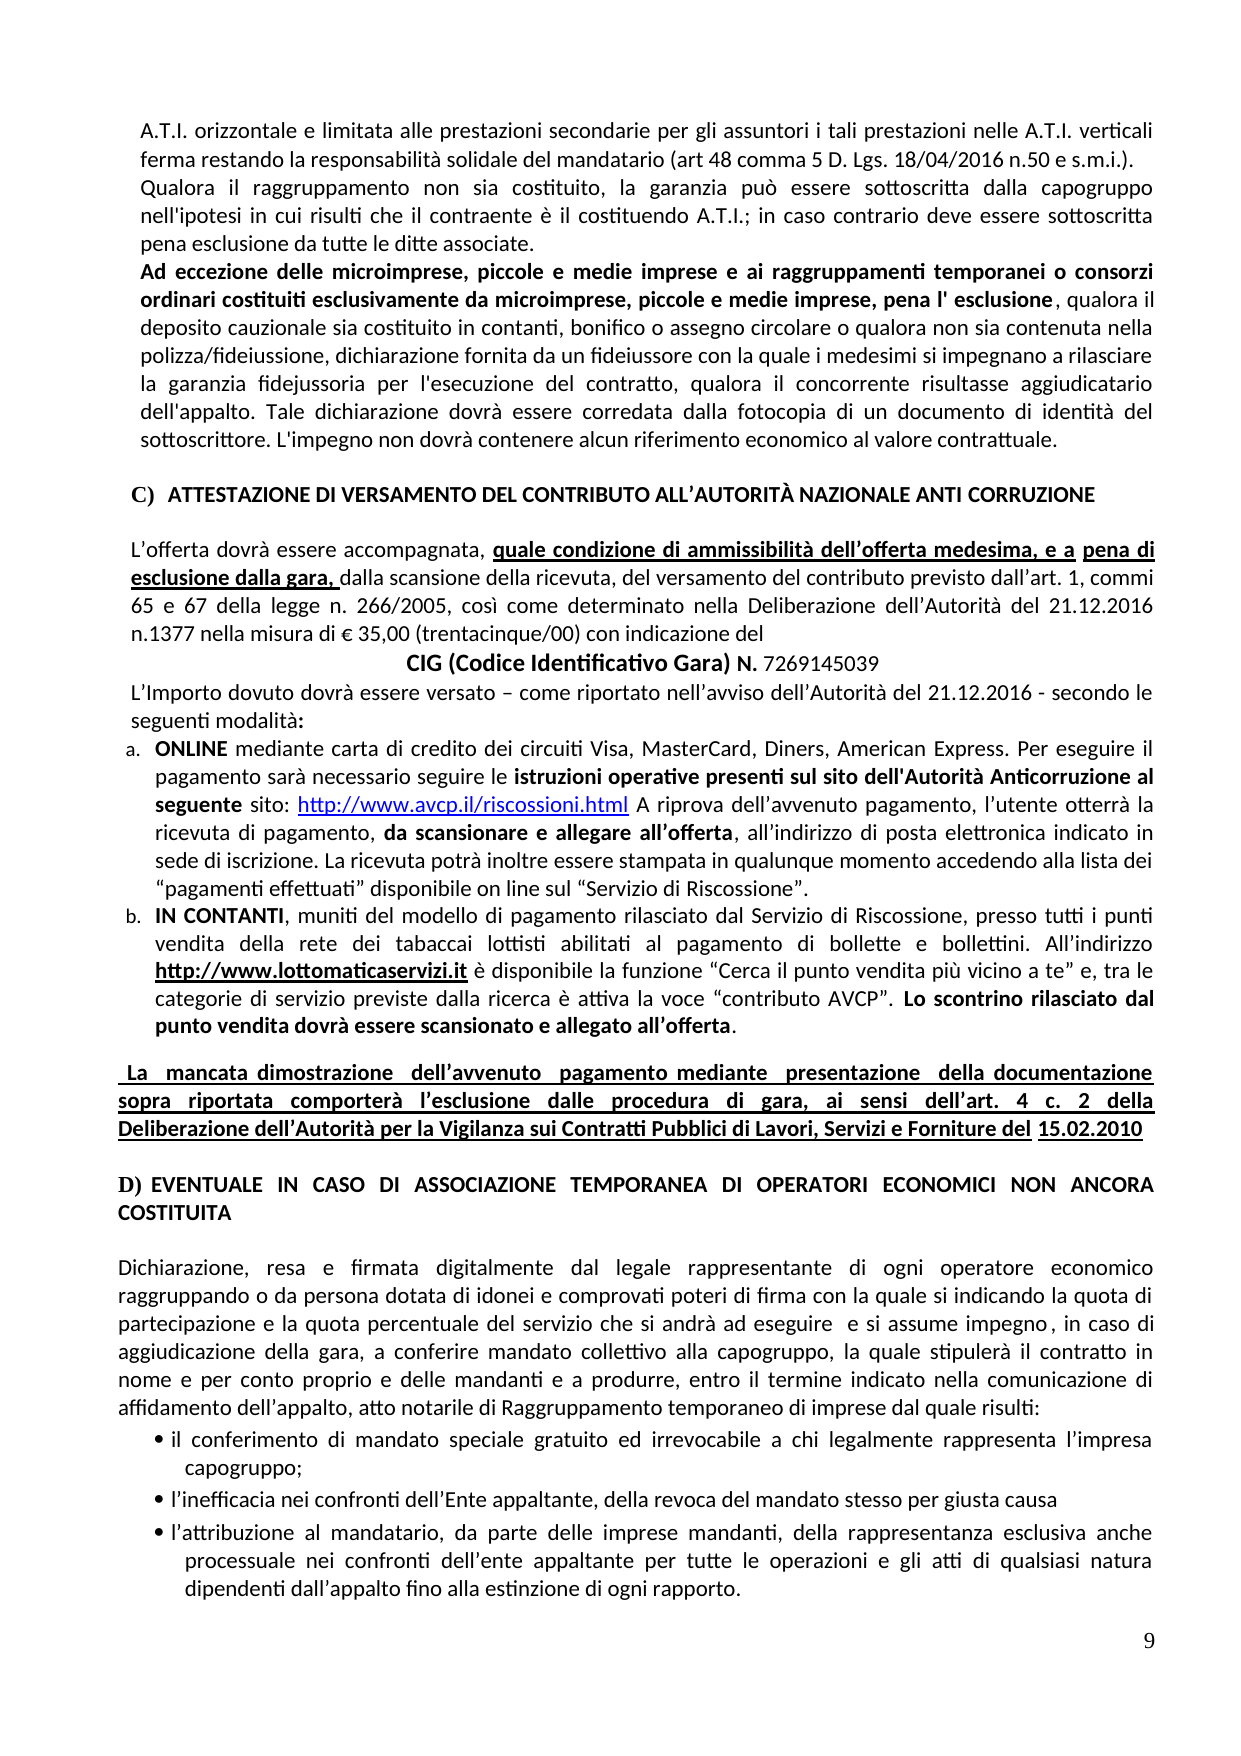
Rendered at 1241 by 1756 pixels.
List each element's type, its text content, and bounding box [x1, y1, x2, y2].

list IN CONTANTI, muniti del modello di pagamento rilasciato dal Servizio di Riscossione, presso tutti i punti vendita della rete dei tabaccai lottisti abilitati al pagamento di bollette e bollettini. All’indirizzo http://www.lottomaticaservizi.it è disponibile la funzione “Cerca il punto vendita più vicino a te” e, tra le categorie di servizio previste dalla ricerca è attiva la voce “contributo AVCP”. Lo scontrino rilasciato dal punto vendita dovrà essere scansionato e allegato all’offerta. [125, 902, 1155, 1039]
text L’Importo dovuto dovrà essere versato – come riportato nell’avviso dell’Autorità del 21.12.2016 - secondo le seguenti modalità: [131, 678, 1155, 734]
text CIG (Codice Identificativo Gara) N. 7269145039 [96, 647, 1155, 678]
subtitle La mancata dimostrazione dell’avvenuto pagamento mediante presentazione della documentazione sopra riportata comporterà l’esclusione dalle procedura di gara, ai sensi dell’art. 4 c. 2 della Deliberazione dell’Autorità per la Vigilanza sui Contratti Pubblici di Lavori, Servizi e Forniture del 15.02.2010 [118, 1114, 1155, 1143]
text Ad eccezione delle microimprese, piccole e medie imprese e ai raggruppamenti temporanei o consorzi ordinari costituiti esclusivamente da microimprese, piccole e medie imprese, pena l' esclusione, qualora il deposito cauzionale sia costituito in contanti, bonifico o assegno circolare o qualora non sia contenuta nella polizza/fideiussione, dichiarazione fornita da un fideiussore con la quale i medesimi si impegnano a rilasciare la garanzia fidejussoria per l'esecuzione del contratto, qualora il concorrente risultasse aggiudicatario dell'appalto. Tale dichiarazione dovrà essere corredata dalla fotocopia di un documento di identità del sottoscrittore. L'impegno non dovrà contenere alcun riferimento economico al valore contrattuale. [140, 257, 1155, 453]
subtitle ATTESTAZIONE DI VERSAMENTO DEL CONTRIBUTO ALL’AUTORITÀ NAZIONALE ANTI CORRUZIONE [131, 480, 1155, 508]
list l’inefficacia nei confronti dell’Ente appaltante, della revoca del mandato stesso per giusta causa [155, 1486, 1155, 1513]
subtitle La mancata dimostrazione dell’avvenuto pagamento mediante presentazione della documentazione sopra riportata comporterà l’esclusione dalle procedura di gara, ai sensi dell’art. 4 c. 2 della Deliberazione dell’Autorità per la Vigilanza sui Contratti Pubblici di Lavori, Servizi e Forniture del 15.02.2010 [118, 1058, 1155, 1111]
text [140, 117, 1155, 173]
list EVENTUALE IN CASO DI ASSOCIAZIONE TEMPORANEA DI OPERATORI ECONOMICI NON ANCORA COSTITUITA [118, 1170, 1155, 1226]
text Qualora il raggruppamento non sia costituito, la garanzia può essere sottoscritta dalla capogruppo nell'ipotesi in cui risulti che il contraente è il costituendo A.T.I.; in caso contrario deve essere sottoscritta pena esclusione da tutte le ditte associate. [140, 173, 1155, 257]
list ONLINE mediante carta di credito dei circuiti Visa, MasterCard, Diners, American Express. Per eseguire il pagamento sarà necessario seguire le istruzioni operative presenti sul sito dell'Autorità Anticorruzione al seguente sito: http://www.avcp.il/riscossioni.html A riprova dell’avvenuto pagamento, l’utente otterrà la ricevuta di pagamento, da scansionare e allegare all’offerta, all’indirizzo di posta elettronica indicato in sede di iscrizione. La ricevuta potrà inoltre essere stampata in qualunque momento accedendo alla lista dei “pagamenti effettuati” disponibile on line sul “Servizio di Riscossione”. [125, 734, 1155, 902]
text L’offerta dovrà essere accompagnata, quale condizione di ammissibilità dell’offerta medesima, e a pena di esclusione dalla gara, dalla scansione della ricevuta, del versamento del contributo previsto dall’art. 1, commi 65 e 67 della legge n. 266/2005, così come determinato nella Deliberazione dell’Autorità del 21.12.2016 n.1377 nella misura di € 35,00 (trentacinque/00) con indicazione del [131, 535, 1155, 647]
text Dichiarazione, resa e firmata digitalmente dal legale rappresentante di ogni operatore economico raggruppando o da persona dotata di idonei e comprovati poteri di firma con la quale si indicando la quota di partecipazione e la quota percentuale del servizio che si andrà ad eseguire e si assume impegno, in caso di aggiudicazione della gara, a conferire mandato collettivo alla capogruppo, la quale stipulerà il contratto in nome e per conto proprio e delle mandanti e a produrre, entro il termine indicato nella comunicazione di affidamento dell’appalto, atto notarile di Raggruppamento temporaneo di imprese dal quale risulti: [118, 1253, 1155, 1421]
list l’attribuzione al mandatario, da parte delle imprese mandanti, della rappresentanza esclusiva anche processuale nei confronti dell’ente appaltante per tutte le operazioni e gli atti di qualsiasi natura dipendenti dall’appalto fino alla estinzione di ogni rapporto. [155, 1518, 1155, 1602]
list il conferimento di mandato speciale gratuito ed irrevocabile a chi legalmente rappresenta l’impresa capogruppo; [155, 1425, 1155, 1481]
